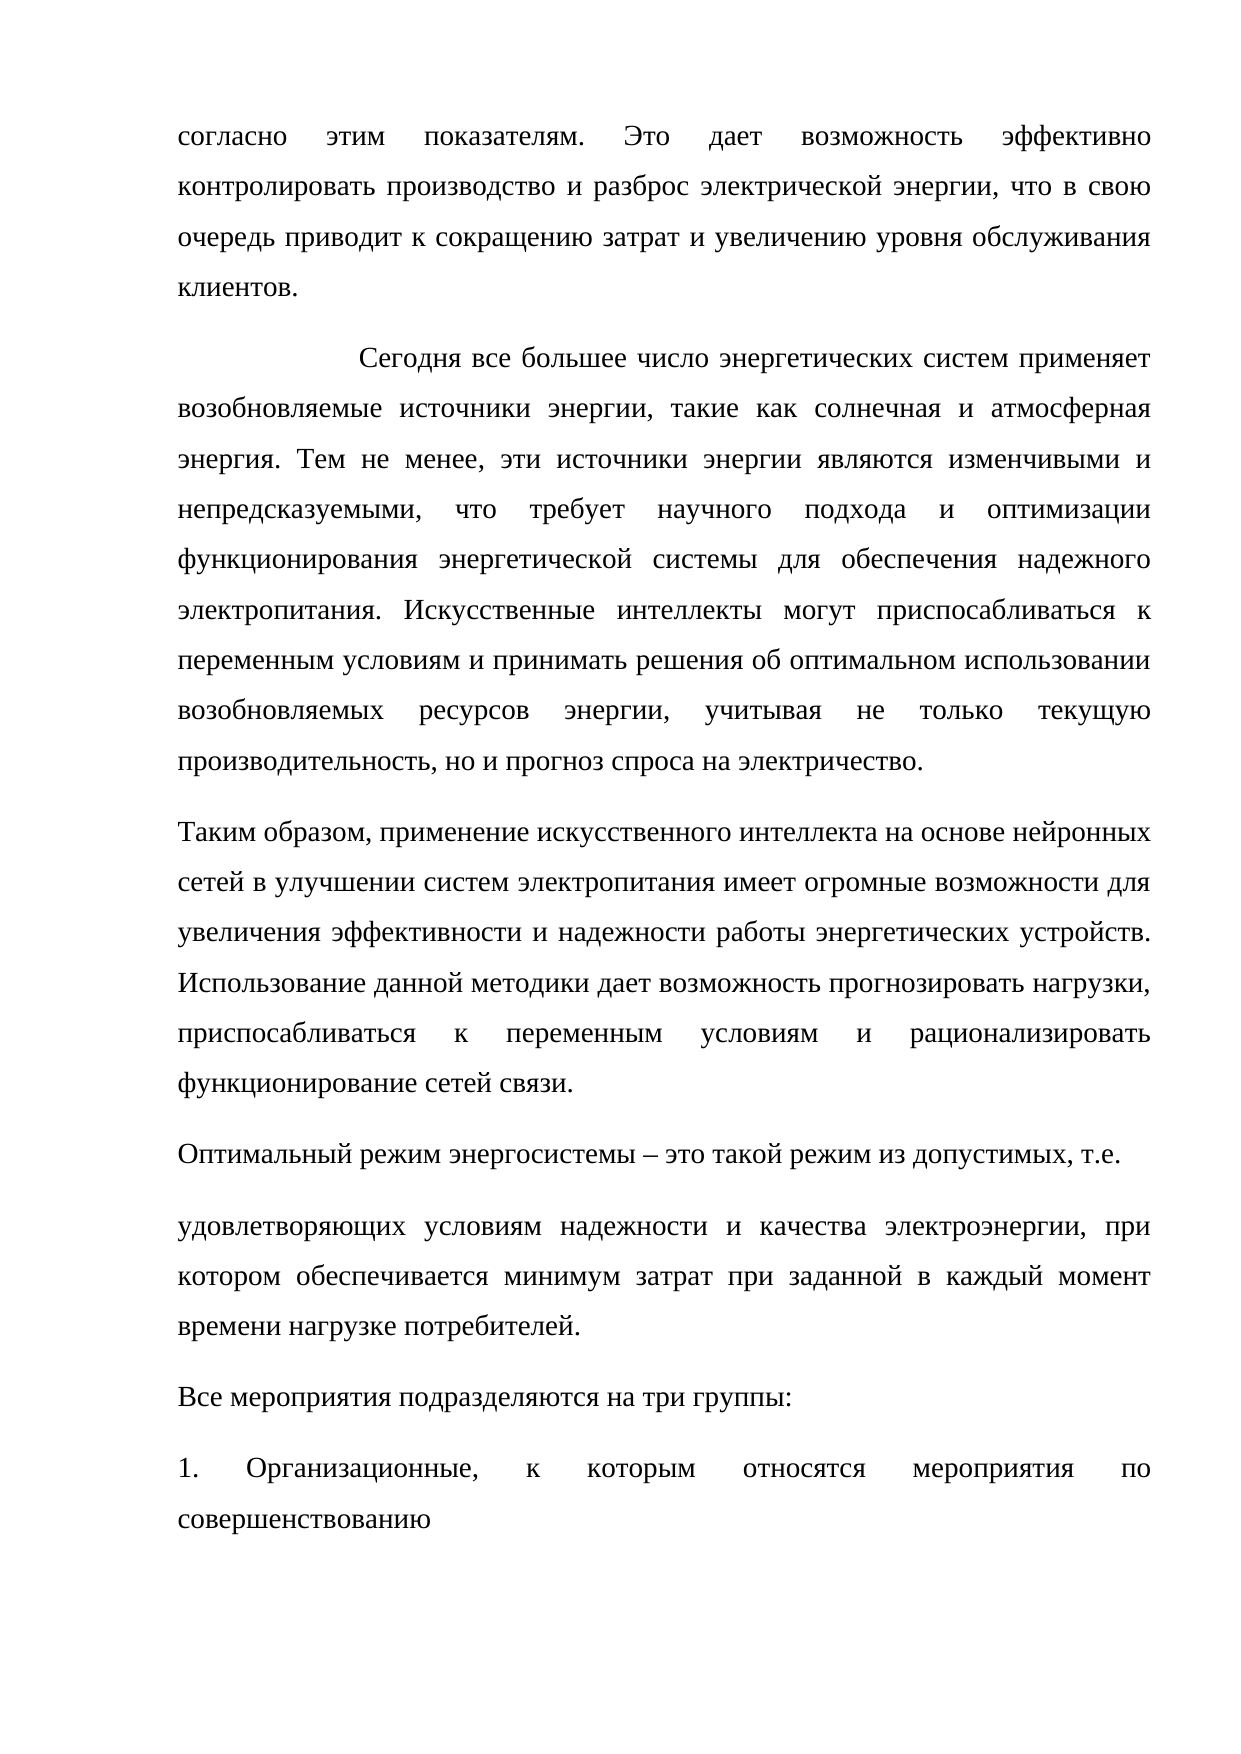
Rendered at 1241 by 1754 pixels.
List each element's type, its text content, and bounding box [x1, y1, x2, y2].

text Оптимальный режим энергосистемы – это такой режим из допустимых, т.е. [177, 1137, 1152, 1170]
text Сегодня все большее число энергетических систем применяет возобновляемые источники энергии, такие как солнечная и атмосферная энергия. Тем не менее, эти источники энергии являются изменчивыми и непредсказуемыми, что требует научного подхода и оптимизации функционирования энергетической системы для обеспечения надежного электропитания. Искусственные интеллекты могут приспосабливаться к переменным условиям и принимать решения об оптимальном использовании возобновляемых ресурсов энергии, учитывая не только текущую производительность, но и прогноз спроса на электричество. [177, 340, 1152, 776]
text Все мероприятия подразделяются на три группы: [177, 1379, 1152, 1413]
text удовлетворяющих условиям надежности и качества электроэнергии, при котором обеспечивается минимум затрат при заданной в каждый момент времени нагрузке потребителей. [177, 1208, 1152, 1342]
text 1. Организационные, к которым относятся мероприятия по совершенствованию [177, 1451, 1152, 1534]
text Таким образом, применение искусственного интеллекта на основе нейронных сетей в улучшении систем электропитания имеет огромные возможности для увеличения эффективности и надежности работы энергетических устройств. Использование данной методики дает возможность прогнозировать нагрузки, приспосабливаться к переменным условиям и рационализировать функционирование сетей связи. [177, 814, 1152, 1099]
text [177, 118, 1152, 303]
